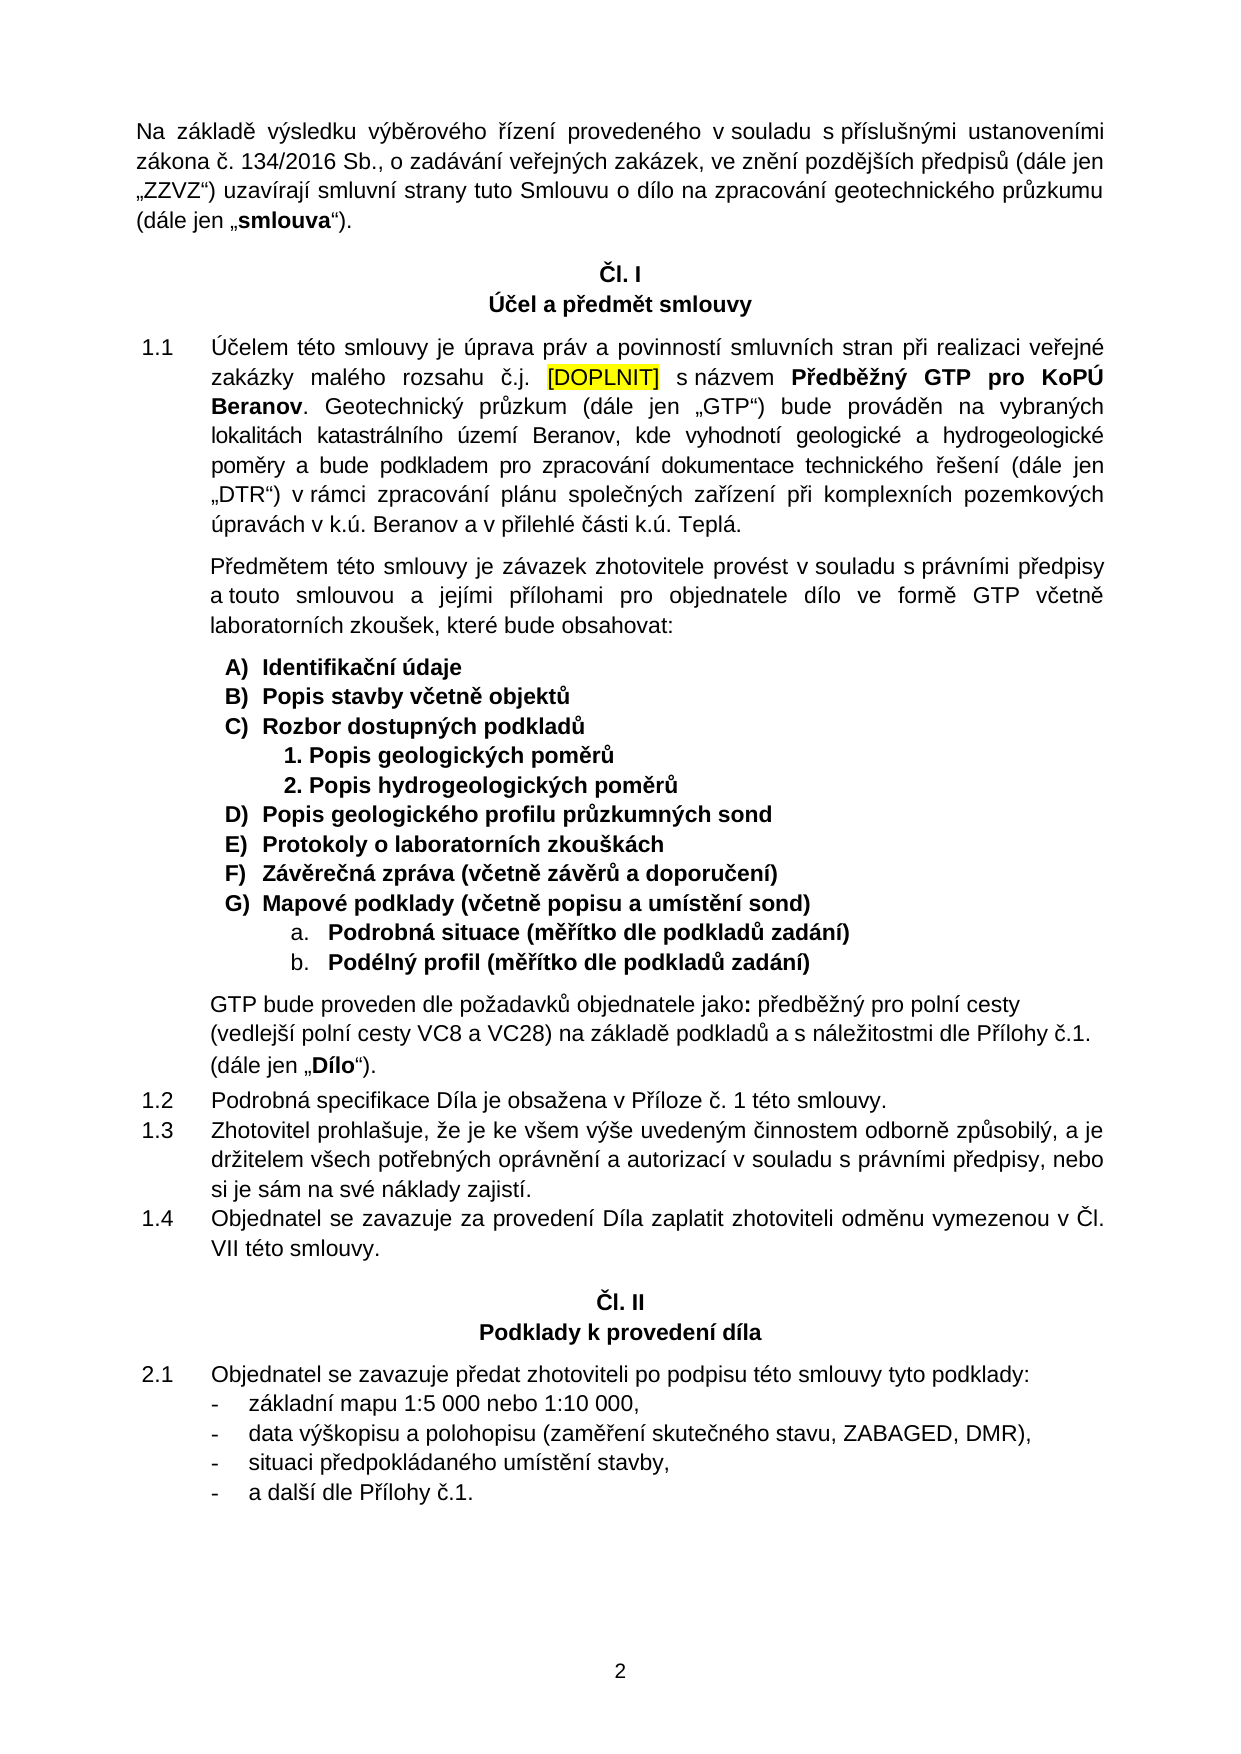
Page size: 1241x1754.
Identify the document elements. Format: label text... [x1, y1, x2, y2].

text 1. Popis geologických poměrů [283, 742, 1104, 768]
text Předmětem této smlouvy je závazek zhotovitele provést v souladu s právními předpisy a touto smlouvou a jejími přílohami pro objednatele dílo ve formě GTP včetně laboratorních zkoušek, které bude obsahovat: [210, 553, 1104, 638]
list Podélný profil (měřítko dle podkladů zadání) [290, 948, 1104, 975]
list a další dle Přílohy č.1. [211, 1479, 1104, 1505]
list Popis geologického profilu průzkumných sond [224, 801, 1104, 827]
list Podrobná specifikace Díla je obsažena v Příloze č. 1 této smlouvy. [173, 1087, 1104, 1114]
list Závěrečná zpráva (včetně závěrů a doporučení) [224, 860, 1104, 886]
list základní mapu 1:5 000 nebo 1:10 000, [211, 1390, 1104, 1417]
list Objednatel se zavazuje za provedení Díla zaplatit zhotoviteli odměnu vymezenou v Čl. VII této smlouvy. [173, 1205, 1104, 1261]
list Objednatel se zavazuje předat zhotoviteli po podpisu této smlouvy tyto podklady: [173, 1361, 1104, 1387]
list situaci předpokládaného umístění stavby, [211, 1449, 1104, 1476]
list Mapové podklady (včetně popisu a umístění sond) [224, 889, 1104, 916]
text Na základě výsledku výběrového řízení provedeného v souladu s příslušnými ustanoveními zákona č. 134/2016 Sb., o zadávání veřejných zakázek, ve znění pozdějších předpisů (dále jen „ZZVZ“) uzavírají smluvní strany tuto Smlouvu o dílo na zpracování geotechnického průzkumu (dále jen „smlouva“). [136, 118, 1104, 233]
list Protokoly o laboratorních zkouškách [224, 831, 1104, 857]
list Účelem této smlouvy je úprava práv a povinností smluvních stran při realizaci veřejné zakázky malého rozsahu č.j. [DOPLNIT] s názvem Předběžný GTP pro KoPÚ Beranov. Geotechnický průzkum (dále jen „GTP“) bude prováděn na vybraných lokalitách katastrálního území Beranov, kde vyhodnotí geologické a hydrogeologické poměry a bude podkladem pro zpracování dokumentace technického řešení (dále jen „DTR“) v rámci zpracování plánu společných zařízení při komplexních pozemkových úpravách v k.ú. Beranov a v přilehlé části k.ú. Teplá. [173, 334, 1104, 537]
text (dále jen „Dílo“). [210, 1052, 1104, 1078]
text 2. Popis hydrogeologických poměrů [283, 772, 1104, 798]
text GTP bude proveden dle požadavků objednatele jako: předběžný pro polní cesty (vedlejší polní cesty VC8 a VC28) na základě podkladů a s náležitostmi dle Přílohy č.1. [210, 991, 1104, 1046]
list Popis stavby včetně objektů [224, 683, 1104, 709]
list data výškopisu a polohopisu (zaměření skutečného stavu, ZABAGED, DMR), [211, 1420, 1104, 1446]
list Rozbor dostupných podkladů [224, 713, 1104, 739]
list Identifikační údaje [224, 654, 1104, 680]
list Účel a předmět smlouvy [136, 261, 1104, 318]
list Podklady k provedení díla [136, 1289, 1104, 1345]
list Zhotovitel prohlašuje, že je ke všem výše uvedeným činnostem odborně způsobilý, a je držitelem všech potřebných oprávnění a autorizací v souladu s právními předpisy, nebo si je sám na své náklady zajistí. [173, 1117, 1104, 1202]
list Podrobná situace (měřítko dle podkladů zadání) [290, 919, 1104, 945]
